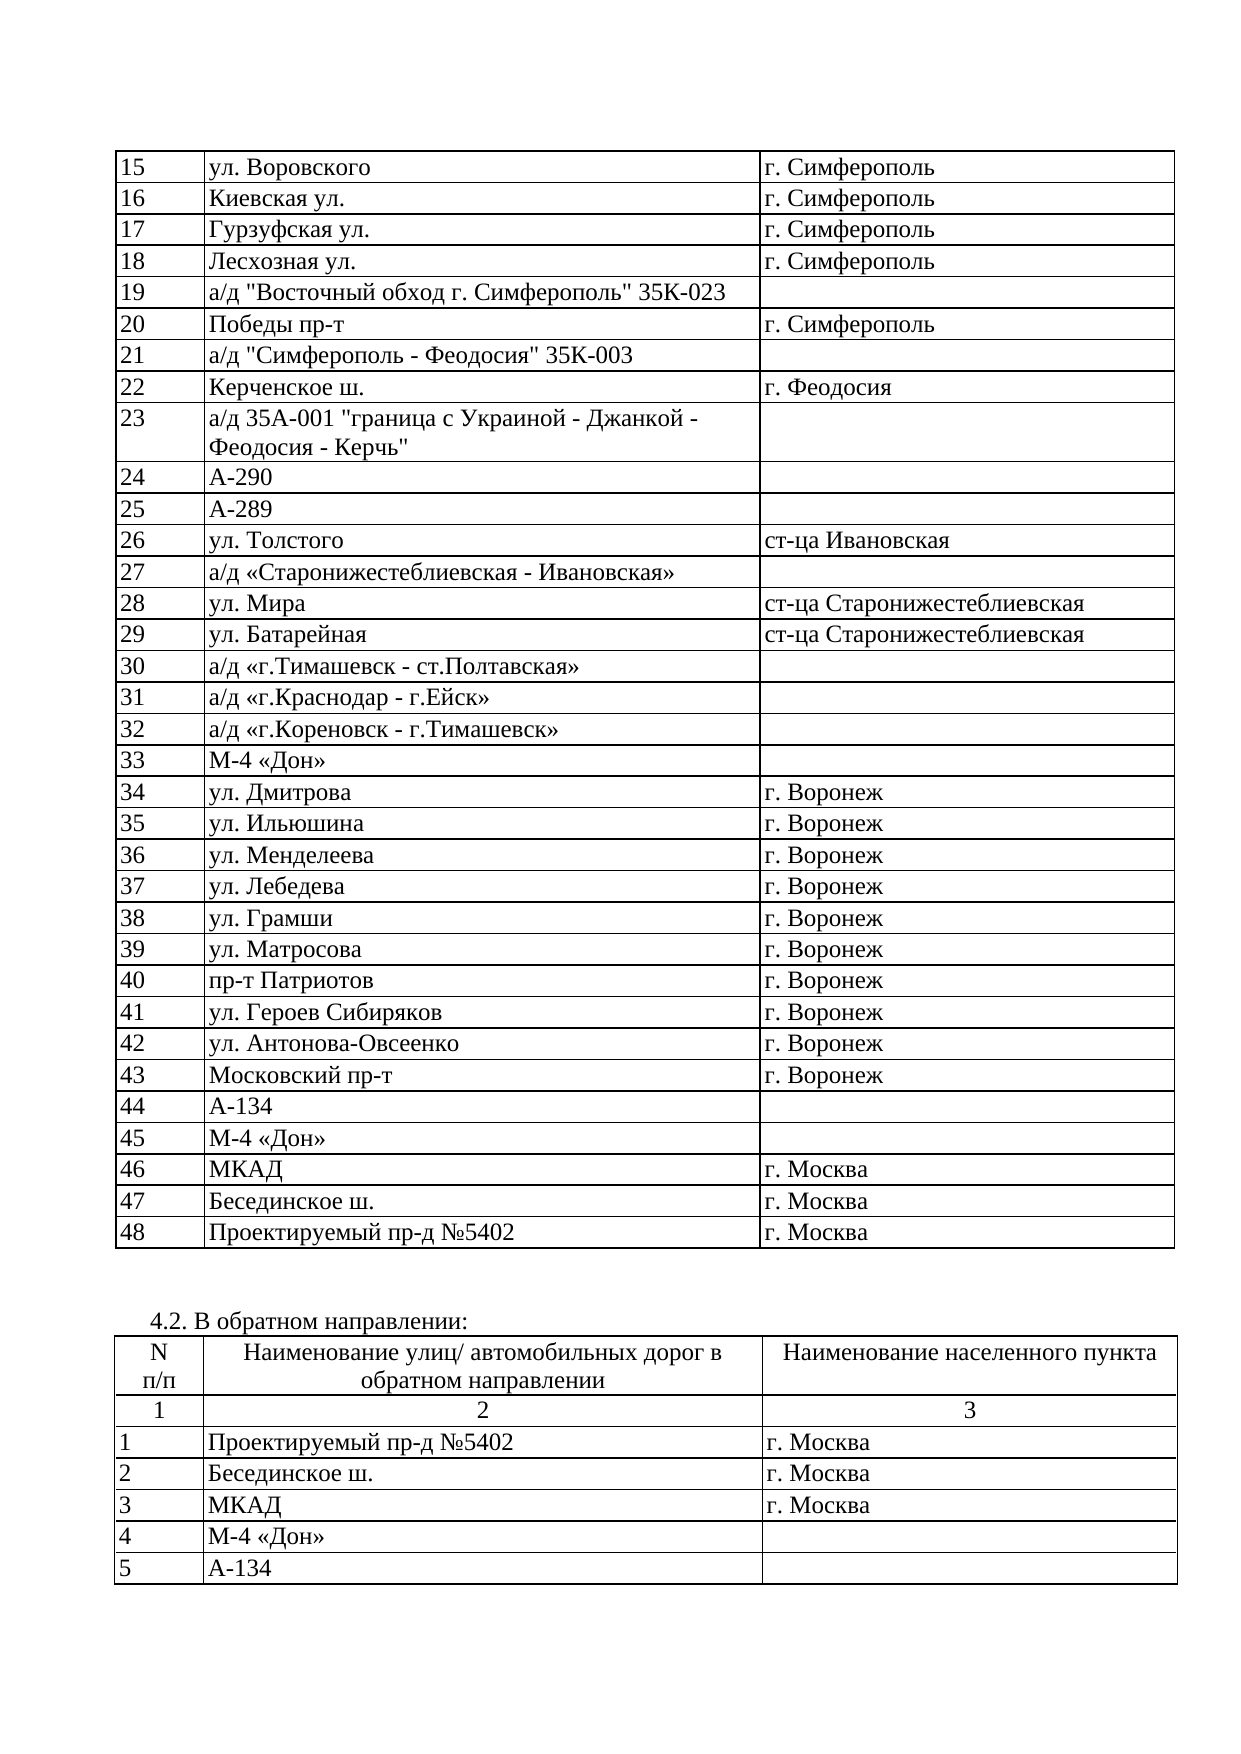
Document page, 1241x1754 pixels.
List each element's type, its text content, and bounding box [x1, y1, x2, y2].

table_cell [761, 277, 1174, 307]
table_cell 28 [117, 588, 204, 618]
table_cell 5 [115, 1553, 203, 1583]
table_cell 29 [117, 620, 204, 649]
table_cell [761, 494, 1174, 524]
table_cell 20 [117, 309, 204, 339]
text 4.2. В обратном направлении: [150, 1306, 1090, 1335]
table_cell 25 [117, 494, 204, 524]
table_cell ул. Дмитрова [205, 777, 759, 807]
table_cell г. Воронеж [761, 903, 1174, 933]
table_cell 3 [763, 1394, 1177, 1426]
table_cell ул. Батарейная [205, 620, 759, 649]
table_cell а/д «г.Тимашевск - ст.Полтавская» [205, 651, 759, 681]
table_cell г. Воронеж [761, 997, 1174, 1027]
table_cell 47 [117, 1186, 204, 1216]
table_cell Бесединское ш. [204, 1459, 762, 1488]
table_cell ул. Лебедева [205, 871, 759, 901]
table_cell 48 [117, 1217, 204, 1247]
table_cell 43 [117, 1060, 204, 1090]
table_cell 41 [117, 997, 204, 1027]
table_cell г. Симферополь [761, 215, 1174, 244]
table_cell 1 [115, 1395, 203, 1426]
table_cell ст-ца Старонижестеблиевская [761, 588, 1174, 618]
table_cell 23 [117, 403, 204, 461]
table_cell 37 [117, 871, 204, 901]
table_cell Киевская ул. [205, 183, 759, 213]
table_cell 39 [117, 934, 204, 964]
table_cell 27 [117, 557, 204, 587]
table_cell г. Симферополь [761, 152, 1174, 181]
table_cell 45 [117, 1123, 204, 1153]
table_cell 19 [117, 277, 204, 307]
table_cell 33 [117, 746, 204, 775]
table_cell г. Москва [763, 1489, 1177, 1520]
table_cell г. Симферополь [761, 246, 1174, 276]
table_cell г. Воронеж [761, 871, 1174, 901]
table_cell 18 [117, 246, 204, 276]
table_cell 31 [117, 683, 204, 712]
table_cell 17 [117, 215, 204, 244]
table_cell 16 [117, 183, 204, 213]
table_cell А-134 [205, 1092, 759, 1121]
table_cell 4 [115, 1521, 203, 1551]
table_header Наименование населенного пункта [763, 1337, 1177, 1394]
table_cell А-290 [205, 462, 759, 492]
table_cell [763, 1551, 1177, 1583]
table_cell Гурзуфская ул. [205, 215, 759, 244]
table_cell Проектируемый пр-д №5402 [205, 1217, 759, 1247]
table_cell г. Москва [761, 1217, 1174, 1247]
table_cell А-289 [205, 494, 759, 524]
table_cell 2 [204, 1396, 762, 1426]
table_cell [761, 746, 1174, 775]
table_cell 38 [117, 903, 204, 933]
table_cell 44 [117, 1092, 204, 1121]
table_cell ст-ца Ивановская [761, 525, 1174, 555]
table_cell ул. Менделеева [205, 840, 759, 870]
table_cell [761, 683, 1174, 712]
table_cell г. Москва [761, 1155, 1174, 1184]
table_cell ул. Грамши [205, 903, 759, 933]
table_cell г. Симферополь [761, 309, 1174, 339]
table_cell М-4 «Дон» [205, 1123, 759, 1153]
table_cell [761, 403, 1174, 461]
table_cell г. Воронеж [761, 840, 1174, 870]
table_cell [761, 651, 1174, 681]
table_cell Лесхозная ул. [205, 246, 759, 276]
table_cell 21 [117, 340, 204, 370]
table_cell ул. Героев Сибиряков [205, 997, 759, 1027]
table_cell а/д «Старонижестеблиевская - Ивановская» [205, 557, 759, 587]
table_cell Керченское ш. [205, 372, 759, 402]
table_cell г. Воронеж [761, 1029, 1174, 1058]
table_cell [761, 340, 1174, 370]
table_cell 2 [115, 1458, 203, 1488]
table_cell М-4 «Дон» [205, 746, 759, 775]
table_cell а/д "Восточный обход г. Симферополь" 35К-023 [205, 277, 759, 307]
table_cell г. Москва [763, 1457, 1177, 1488]
table_cell г. Воронеж [761, 808, 1174, 838]
table_header Наименование улиц/ автомобильных дорог в обратном направлении [204, 1337, 762, 1394]
table_cell г. Москва [761, 1186, 1174, 1216]
table_cell Проектируемый пр-д №5402 [204, 1427, 762, 1457]
table_cell пр-т Патриотов [205, 966, 759, 996]
table_cell г. Воронеж [761, 777, 1174, 807]
table_cell 24 [117, 462, 204, 492]
table_cell 40 [117, 966, 204, 996]
table_cell Московский пр-т [205, 1060, 759, 1090]
table_cell 1 [115, 1427, 203, 1457]
table_cell ул. Толстого [205, 525, 759, 555]
table_cell М-4 «Дон» [204, 1522, 762, 1551]
table_cell 34 [117, 777, 204, 807]
table_cell 36 [117, 840, 204, 870]
table_cell ул. Матросова [205, 934, 759, 964]
table_cell 22 [117, 372, 204, 402]
table_cell МКАД [204, 1490, 762, 1520]
table_cell ул. Мира [205, 588, 759, 618]
table_cell [761, 462, 1174, 492]
table_header N п/п [115, 1337, 203, 1394]
table_cell [761, 1092, 1174, 1121]
table_cell 42 [117, 1029, 204, 1058]
table_cell а/д «г.Кореновск - г.Тимашевск» [205, 714, 759, 744]
table_cell г. Воронеж [761, 966, 1174, 996]
table_cell А-134 [204, 1553, 762, 1583]
table_cell 15 [117, 152, 204, 181]
table_cell г. Воронеж [761, 1060, 1174, 1090]
table_cell 35 [117, 808, 204, 838]
table_cell Победы пр-т [205, 309, 759, 339]
table_cell [763, 1520, 1177, 1551]
table_cell 3 [115, 1490, 203, 1520]
table_cell 26 [117, 525, 204, 555]
table_cell а/д «г.Краснодар - г.Ейск» [205, 683, 759, 712]
table_cell г. Феодосия [761, 372, 1174, 402]
table_cell 32 [117, 714, 204, 744]
table_cell [761, 1123, 1174, 1153]
table_cell а/д "Симферополь - Феодосия" 35К-003 [205, 340, 759, 370]
table_cell г. Симферополь [761, 183, 1174, 213]
table_cell МКАД [205, 1155, 759, 1184]
table_cell ул. Воровского [205, 152, 759, 181]
table_cell [761, 714, 1174, 744]
table_cell г. Воронеж [761, 934, 1174, 964]
table_cell ул. Антонова-Овсеенко [205, 1029, 759, 1058]
table_cell [761, 557, 1174, 587]
table_cell ст-ца Старонижестеблиевская [761, 620, 1174, 649]
table_cell 46 [117, 1155, 204, 1184]
table_cell 30 [117, 651, 204, 681]
table_cell а/д 35А-001 "граница с Украиной - Джанкой - Феодосия - Керчь" [205, 403, 759, 461]
table_cell г. Москва [763, 1426, 1177, 1457]
table_cell ул. Ильюшина [205, 808, 759, 838]
table_cell Бесединское ш. [205, 1186, 759, 1216]
